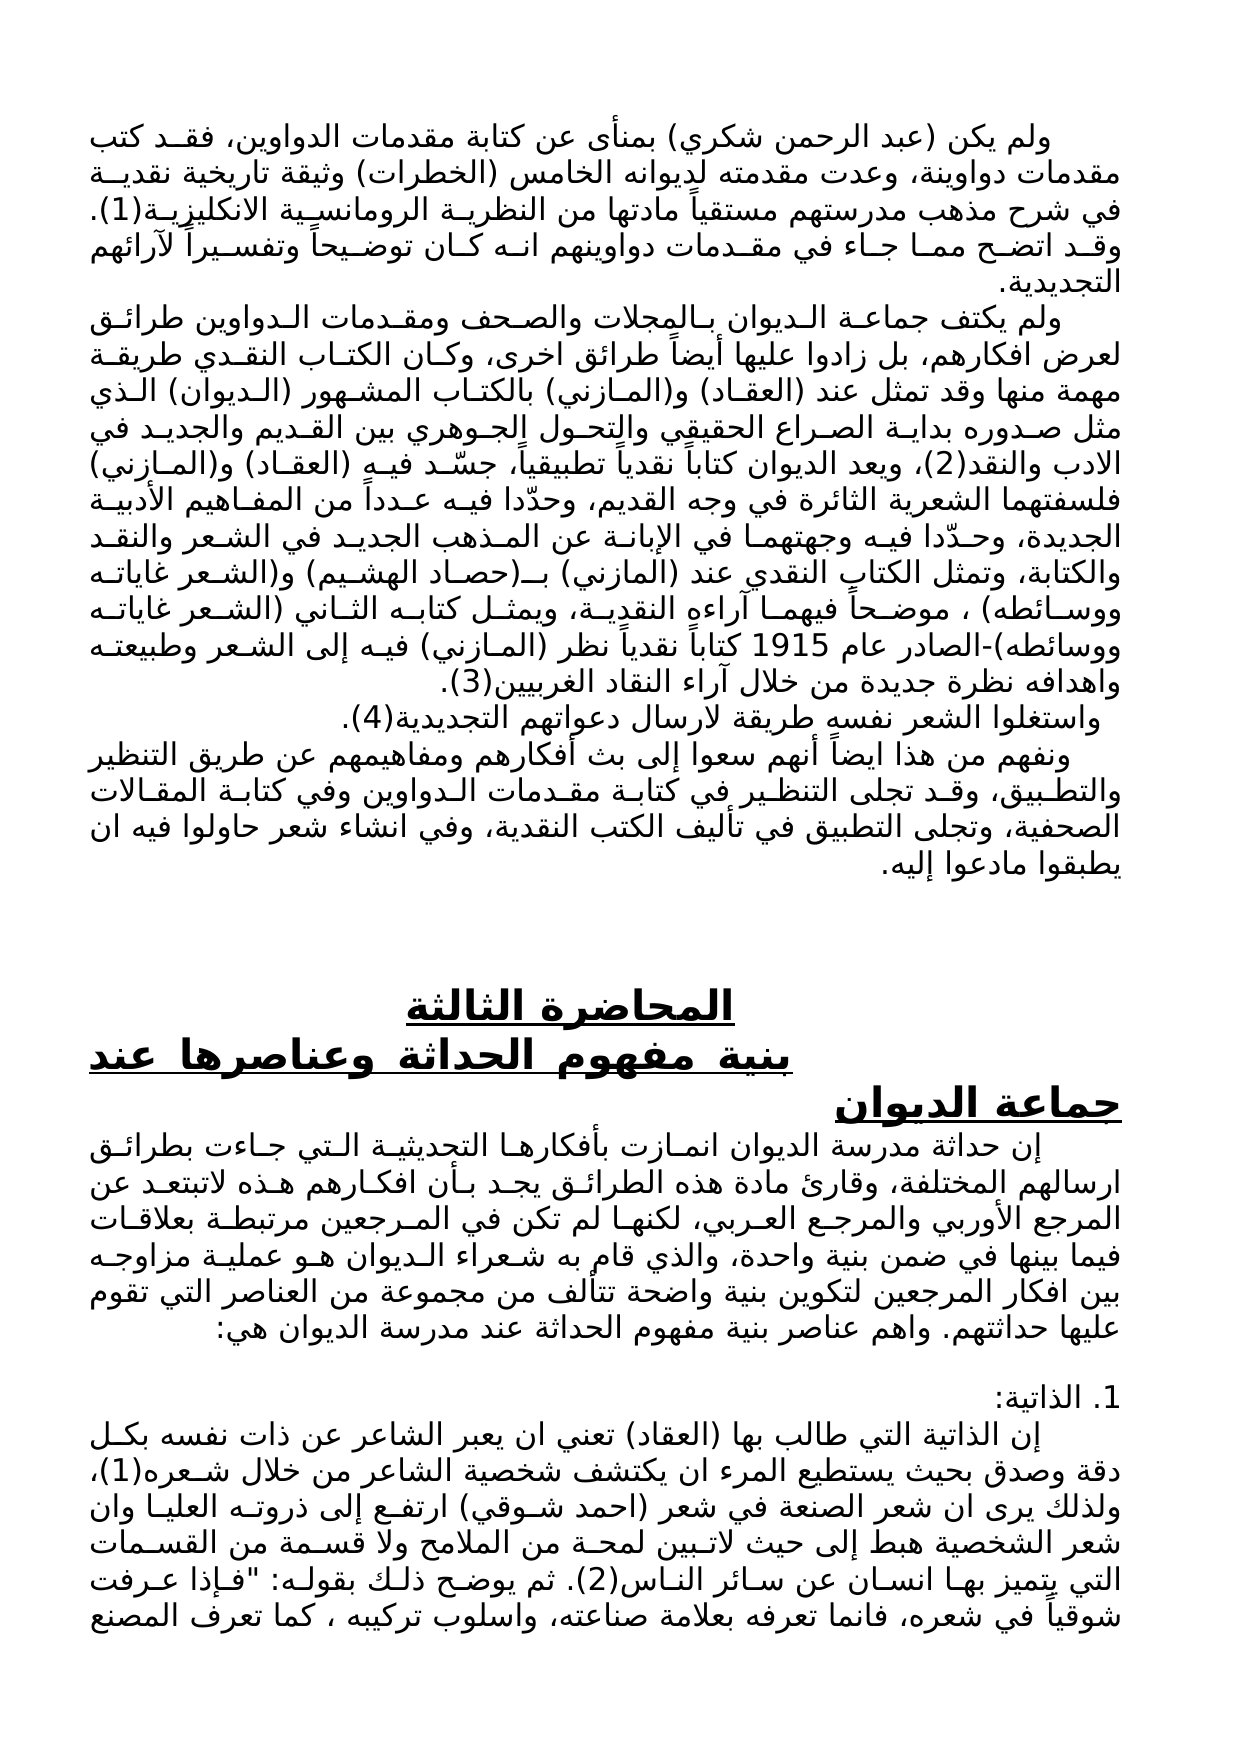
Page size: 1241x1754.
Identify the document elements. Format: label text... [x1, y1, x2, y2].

text ولم يكتف جماعة الديوان بالمجلات والصحف ومقدمات الدواوين طرائق لعرض افكارهم، بل زادوا عليها أيضاً طرائق اخرى، وكان الكتاب النقدي طريقة مهمة منها وقد تمثل عند (العقاد) و(المازني) بالكتاب المشهور (الديوان) الذي مثل صدوره بداية الصراع الحقيقي والتحول الجوهري بين القديم والجديد في الادب والنقد(2)، ويعد الديوان كتاباً نقدياً تطبيقياً، جسّد فيه (العقاد) و(المازني) فلسفتهما الشعرية الثائرة في وجه القديم، وحدّدا فيه عدداً من المفاهيم الأدبية الجديدة، وحدّدا فيه وجهتهما في الإبانة عن المذهب الجديد في الشعر والنقد والكتابة، وتمثل الكتاب النقدي عند (المازني) بـ(حصاد الهشيم) و(الشعر غاياته ووسائطه) ، موضحاً فيهما آراءه النقدية، ويمثل كتابه الثاني (الشعر غاياته ووسائطه)-الصادر عام 1915 كتاباً نقدياً نظر (المازني) فيه إلى الشعر وطبيعته واهدافه نظرة جديدة من خلال آراء النقاد الغربيين(3). [89, 300, 1122, 700]
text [89, 1416, 1122, 1634]
text ونفهم من هذا ايضاً أنهم سعوا إلى بث أفكارهم ومفاهيمهم عن طريق التنظير والتطبيق، وقد تجلى التنظير في كتابة مقدمات الدواوين وفي كتابة المقالات الصحفية، وتجلى التطبيق في تأليف الكتب النقدية، وفي انشاء شعر حاولوا فيه ان يطبقوا مادعوا إليه. [89, 736, 1122, 882]
text إن حداثة مدرسة الديوان انمازت بأفكارها التحديثية التي جاءت بطرائق ارسالهم المختلفة، وقارئ مادة هذه الطرائق يجد بأن افكارهم هذه لاتبتعد عن المرجع الأوربي والمرجع العربي، لكنها لم تكن في المرجعين مرتبطة بعلاقات فيما بينها في ضمن بنية واحدة، والذي قام به شعراء الديوان هو عملية مزاوجه بين افكار المرجعين لتكوين بنية واضحة تتألف من مجموعة من العناصر التي تقوم عليها حداثتهم. واهم عناصر بنية مفهوم الحداثة عند مدرسة الديوان هي: [89, 1128, 1122, 1346]
text بنية مفهوم الحداثة وعناصرها عند جماعة الديوان [89, 1031, 1122, 1128]
text 1. الذاتية: [89, 1379, 1122, 1416]
text ولم يكن (عبد الرحمن شكري) بمنأى عن كتابة مقدمات الدواوين، فقد كتب مقدمات دواوينة، وعدت مقدمته لديوانه الخامس (الخطرات) وثيقة تاريخية نقدية في شرح مذهب مدرستهم مستقياً مادتها من النظرية الرومانسية الانكليزية(1). وقد اتضح مما جاء في مقدمات دواوينهم انه كان توضيحاً وتفسيراً لآرائهم التجديدية. [89, 118, 1122, 300]
text واستغلوا الشعر نفسه طريقة لارسال دعواتهم التجديدية(4). [89, 700, 1122, 736]
text المحاضرة الثالثة [89, 982, 1122, 1031]
